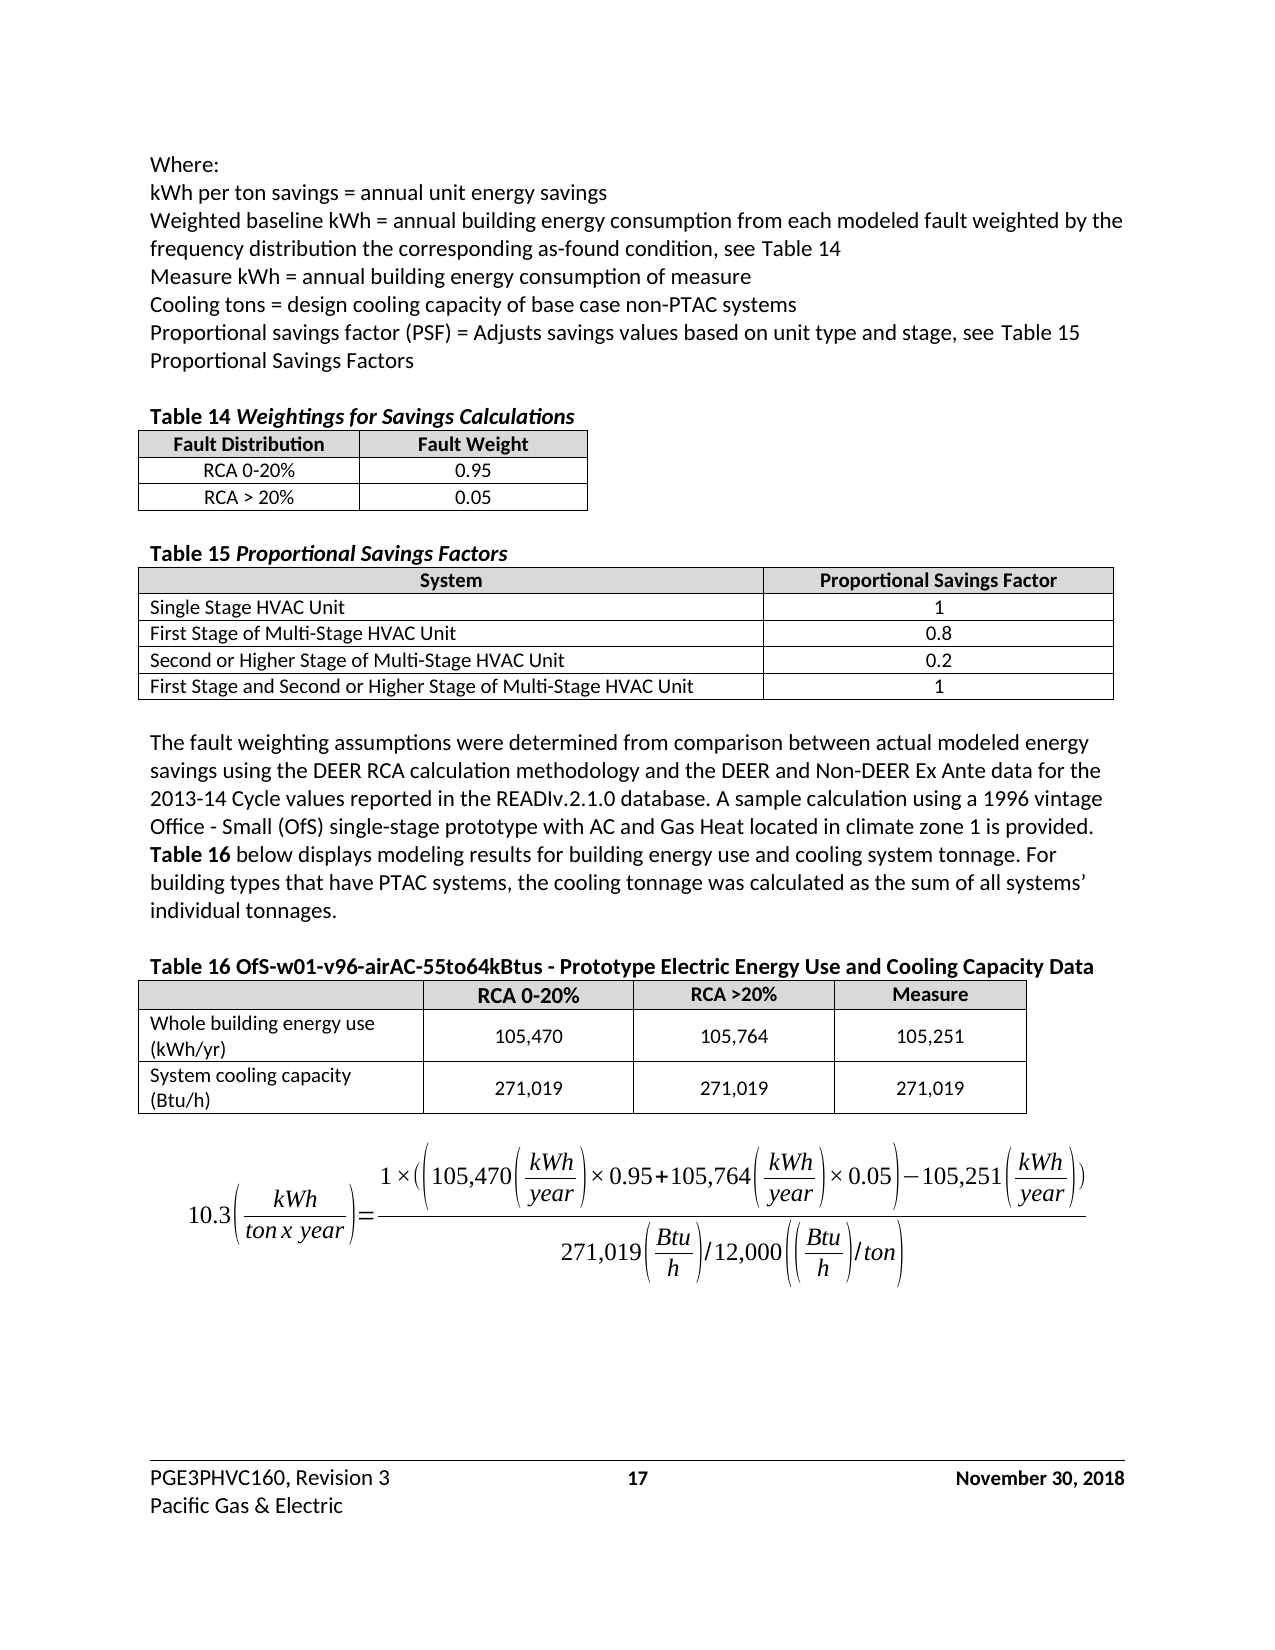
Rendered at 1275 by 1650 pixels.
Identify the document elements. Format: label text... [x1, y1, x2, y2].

table_header Fault Distribution [139, 431, 359, 457]
table_cell First Stage and Second or Higher Stage of Multi-Stage HVAC Unit [139, 674, 763, 699]
table_cell Single Stage HVAC Unit [139, 594, 763, 619]
text Cooling tons = design cooling capacity of base case non-PTAC systems [150, 290, 1125, 318]
table_cell 271,019 [835, 1062, 1026, 1113]
table_cell System cooling capacity (Btu/h) [139, 1062, 423, 1113]
table_cell 0.2 [764, 647, 1113, 672]
table_cell RCA 0-20% [139, 458, 359, 483]
table_cell 105,251 [835, 1010, 1026, 1061]
table_header RCA 0-20% [424, 981, 633, 1009]
table_header Measure [835, 981, 1026, 1009]
table_header RCA >20% [634, 981, 834, 1009]
table_cell Second or Higher Stage of Multi-Stage HVAC Unit [139, 647, 763, 672]
table_header Fault Weight [360, 431, 587, 457]
table_cell RCA > 20% [139, 484, 359, 509]
table_cell 1 [764, 594, 1113, 619]
text Weighted baseline kWh = annual building energy consumption from each modeled fault weighted by the frequency distribution the corresponding as-found condition, see Table 14 [150, 206, 1125, 262]
table_cell 0.95 [360, 458, 587, 483]
table_header Proportional Savings Factor [764, 568, 1113, 593]
table_cell 271,019 [424, 1062, 633, 1113]
table_cell 271,019 [634, 1062, 834, 1113]
table_cell 1 [764, 674, 1113, 699]
table_cell 0.8 [764, 621, 1113, 646]
text Measure kWh = annual building energy consumption of measure [150, 262, 1125, 290]
table_header [139, 981, 423, 1009]
text The fault weighting assumptions were determined from comparison between actual modeled energy savings using the DEER RCA calculation methodology and the DEER and Non-DEER Ex Ante data for the 2013-14 Cycle values reported in the READIv.2.1.0 database. A sample calculation using a 1996 vintage Office - Small (OfS) single-stage prototype with AC and Gas Heat located in climate zone 1 is provided. Table 16 below displays modeling results for building energy use and cooling system tonnage. For building types that have PTAC systems, the cooling tonnage was calculated as the sum of all systems’ individual tonnages. [150, 728, 1125, 924]
text Where: [150, 150, 1125, 178]
table_header System [139, 568, 763, 593]
text kWh per ton savings = annual unit energy savings [150, 178, 1125, 206]
table_cell 105,764 [634, 1010, 834, 1061]
table_cell 0.05 [360, 484, 587, 509]
table_cell Whole building energy use (kWh/yr) [139, 1010, 423, 1061]
table_cell 105,470 [424, 1010, 633, 1061]
text Proportional savings factor (PSF) = Adjusts savings values based on unit type and stage, see Table 15 Proportional Savings Factors [150, 318, 1125, 374]
table_cell First Stage of Multi-Stage HVAC Unit [139, 621, 763, 646]
